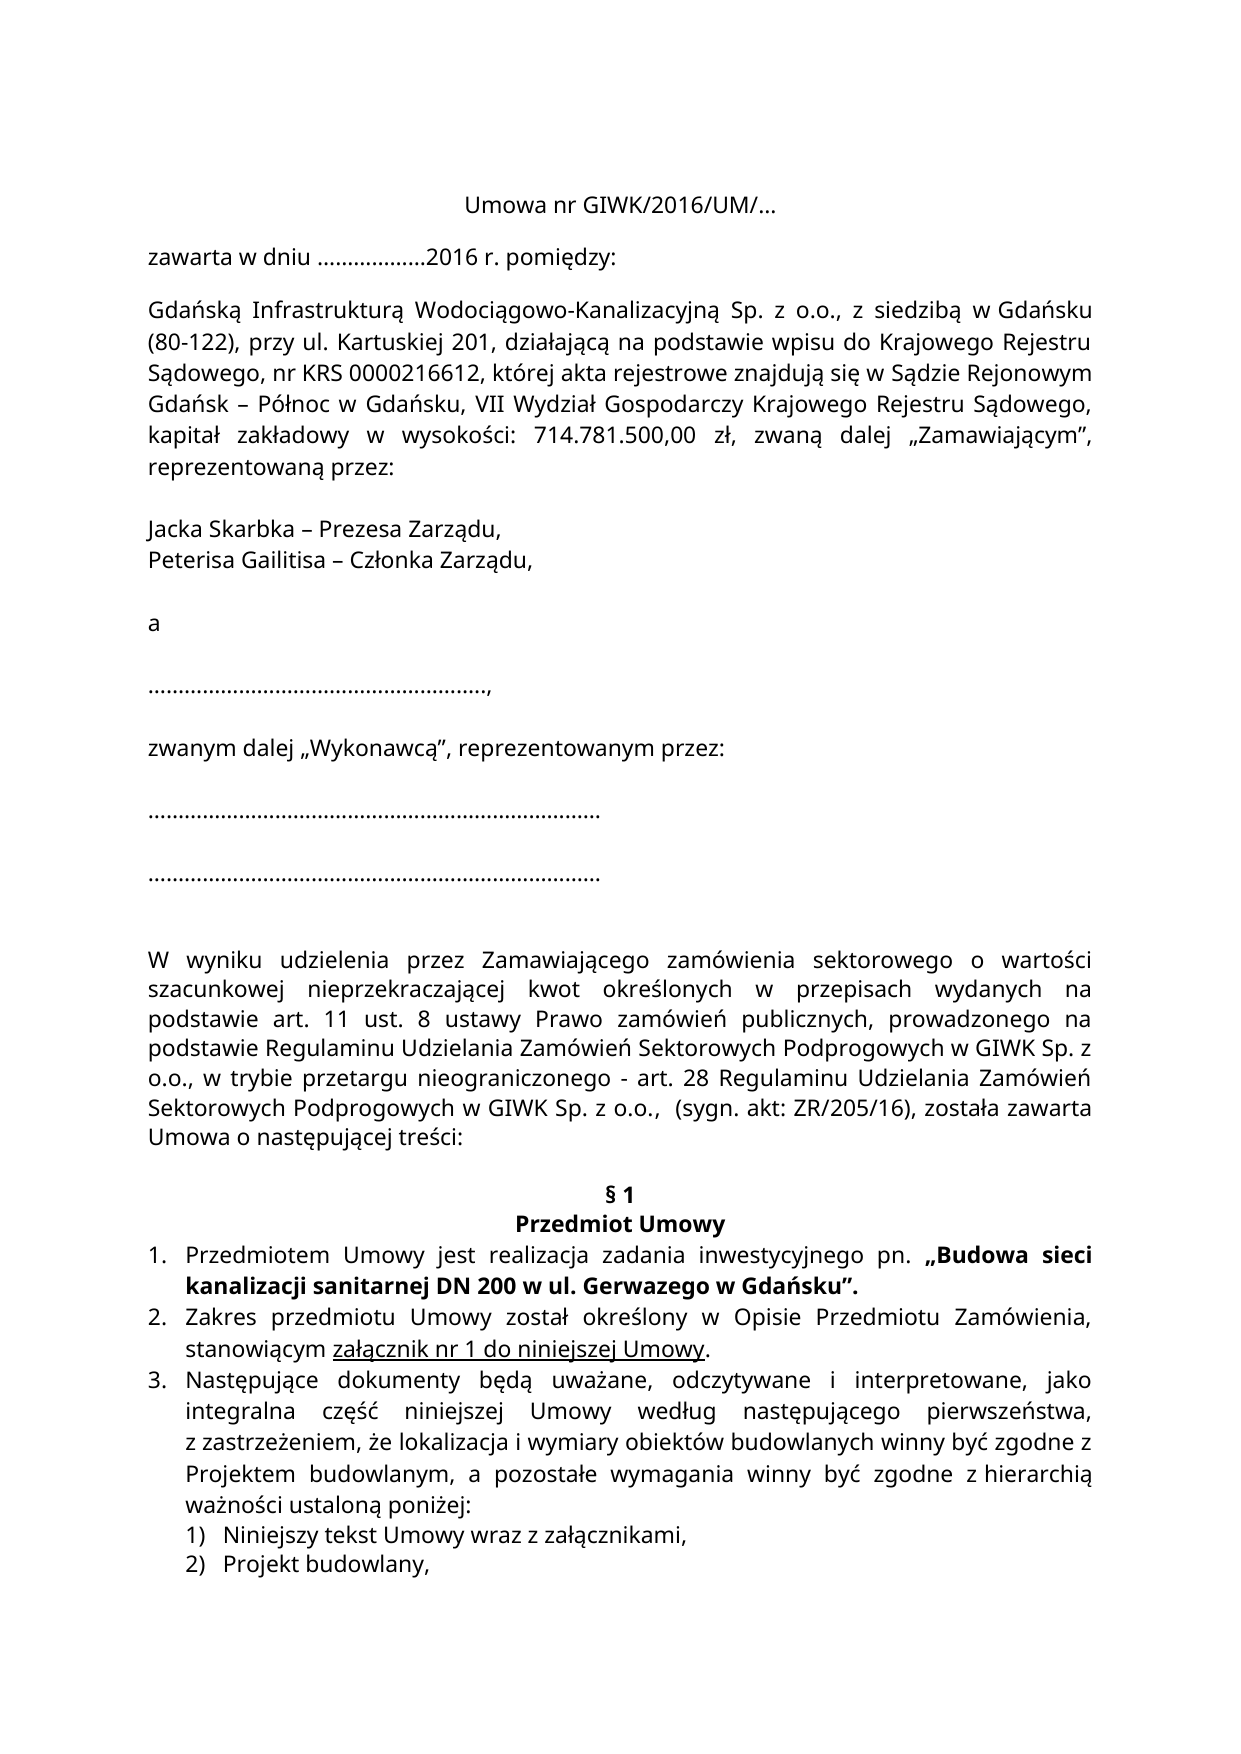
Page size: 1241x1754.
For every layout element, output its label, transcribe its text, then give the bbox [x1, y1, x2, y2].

text ……………………………………………….., [148, 669, 1093, 701]
text Przedmiot Umowy [148, 1210, 1093, 1239]
text ………………………………………………………………… [148, 857, 1093, 888]
text a [148, 607, 1093, 638]
text W wyniku udzielenia przez Zamawiającego zamówienia sektorowego o wartości szacunkowej nieprzekraczającej kwot określonych w przepisach wydanych na podstawie art. 11 ust. 8 ustawy Prawo zamówień publicznych, prowadzonego na podstawie Regulaminu Udzielania Zamówień Sektorowych Podprogowych w GIWK Sp. z o.o., w trybie przetargu nieograniczonego - art. 28 Regulaminu Udzielania Zamówień Sektorowych Podprogowych w GIWK Sp. z o.o., (sygn. akt: ZR/205/16), została zawarta Umowa o następującej treści: [148, 944, 1093, 1152]
list Zakres przedmiotu Umowy został określony w Opisie Przedmiotu Zamówienia, stanowiącym załącznik nr 1 do niniejszej Umowy. [148, 1301, 1093, 1364]
text zwanym dalej „Wykonawcą”, reprezentowanym przez: [148, 732, 1093, 763]
list Przedmiotem Umowy jest realizacja zadania inwestycyjnego pn. „Budowa sieci kanalizacji sanitarnej DN 200 w ul. Gerwazego w Gdańsku”. [148, 1239, 1093, 1301]
list Niniejszy tekst Umowy wraz z załącznikami, [185, 1520, 1093, 1549]
text Jacka Skarbka – Prezesa Zarządu, [148, 513, 1093, 544]
text Gdańską Infrastrukturą Wodociągowo-Kanalizacyjną Sp. z o.o., z siedzibą w Gdańsku (80-122), przy ul. Kartuskiej 201, działającą na podstawie wpisu do Krajowego Rejestru Sądowego, nr KRS 0000216612, której akta rejestrowe znajdują się w Sądzie Rejonowym Gdańsk – Północ w Gdańsku, VII Wydział Gospodarczy Krajowego Rejestru Sądowego, kapitał zakładowy w wysokości: 714.781.500,00 zł, zwaną dalej „Zamawiającym”, reprezentowaną przez: [148, 294, 1093, 482]
list Następujące dokumenty będą uważane, odczytywane i interpretowane, jako integralna część niniejszej Umowy według następującego pierwszeństwa, z zastrzeżeniem, że lokalizacja i wymiary obiektów budowlanych winny być zgodne z Projektem budowlanym, a pozostałe wymagania winny być zgodne z hierarchią ważności ustaloną poniżej: [148, 1364, 1093, 1520]
text § 1 [148, 1181, 1093, 1210]
list Projekt budowlany, [185, 1549, 1093, 1578]
text Peterisa Gailitisa – Członka Zarządu, [148, 544, 1093, 576]
text zawarta w dniu ………………2016 r. pomiędzy: [148, 245, 1093, 270]
text ………………………………………………………………… [148, 794, 1093, 826]
title Umowa nr GIWK/2016/UM/… [148, 184, 1093, 221]
